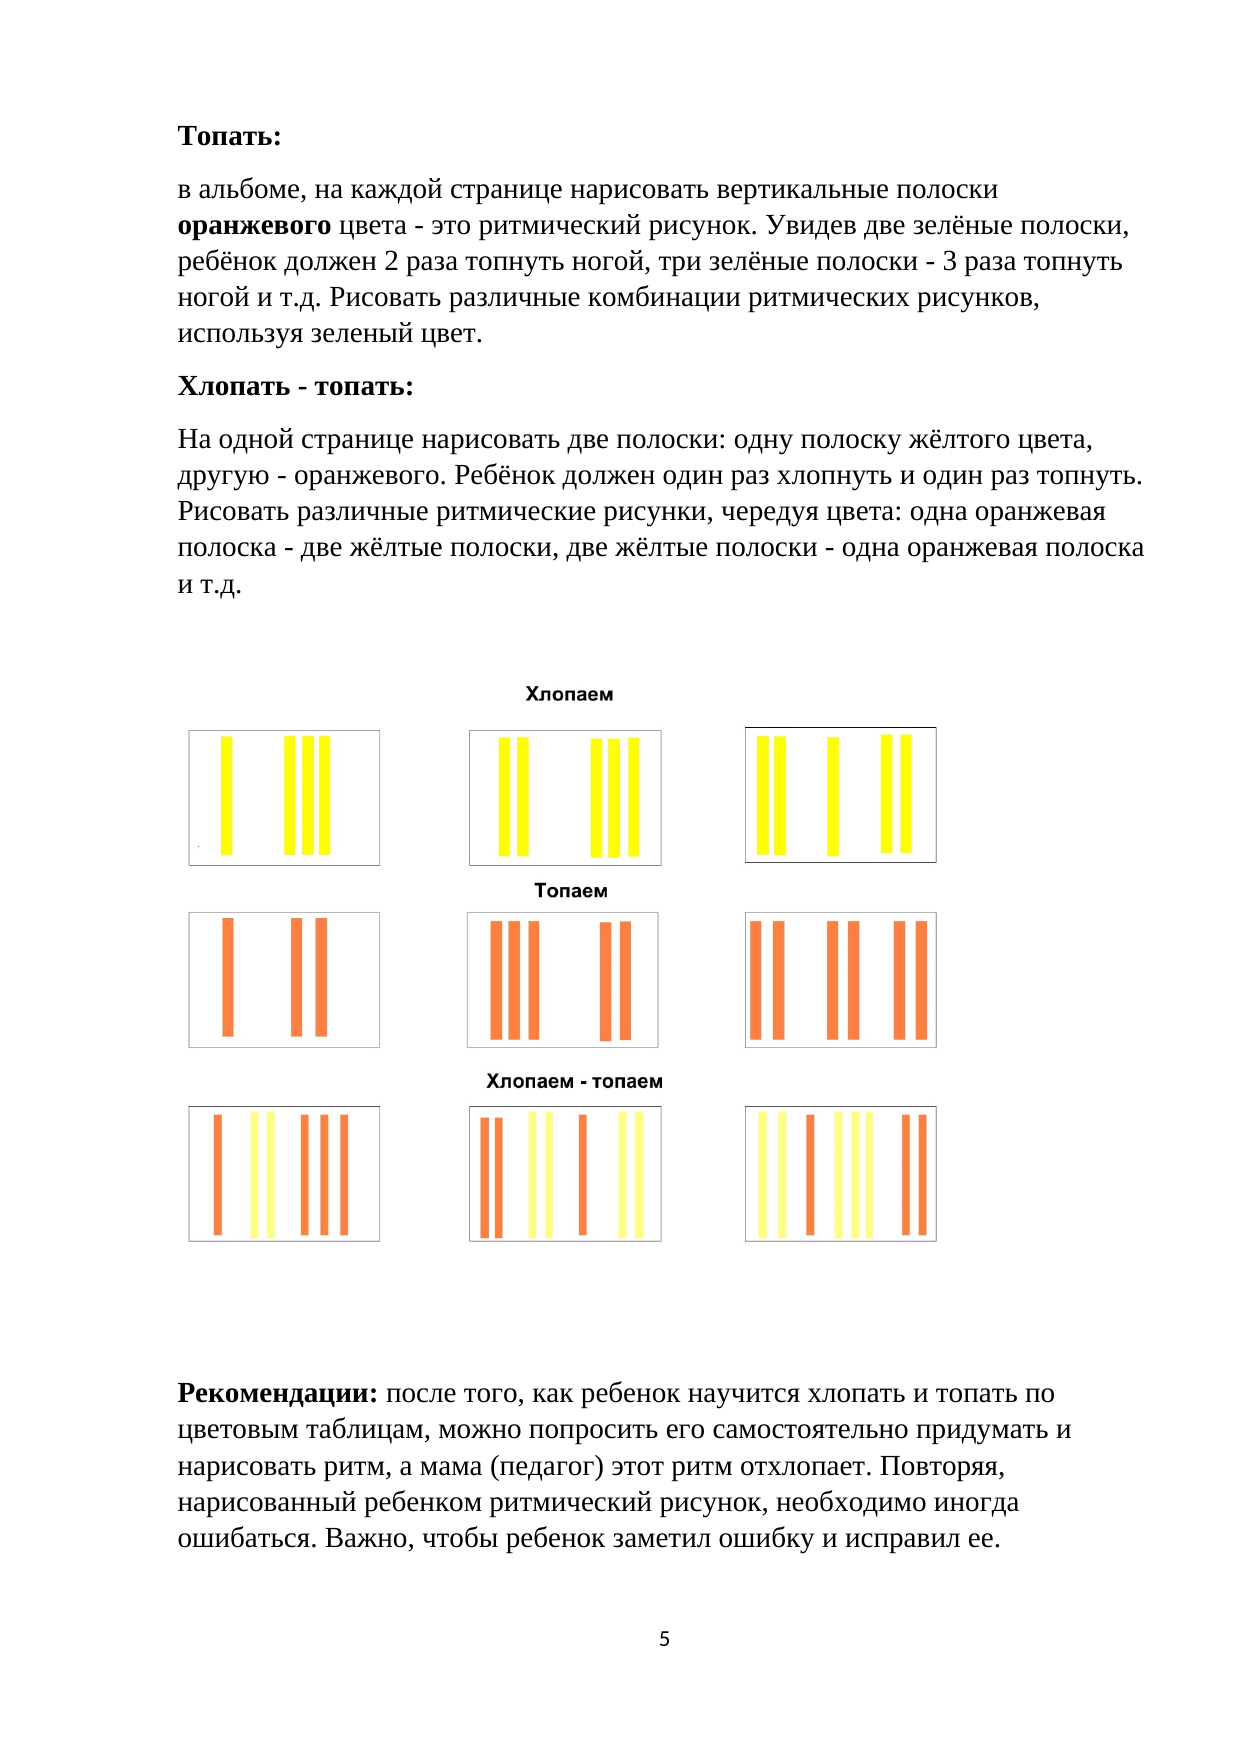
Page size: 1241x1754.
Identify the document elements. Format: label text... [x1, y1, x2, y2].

text На одной странице нарисовать две полоски: одну полоску жёлтого цвета, другую - оранжевого. Ребёнок должен один раз хлопнуть и один раз топнуть. Рисовать различные ритмические рисунки, чередуя цвета: одна оранжевая полоска - две жёлтые полоски, две жёлтые полоски - одна оранжевая полоска и т.д. [177, 421, 1152, 599]
picture [177, 671, 946, 1251]
text Рекомендации: после того, как ребенок научится хлопать и топать по цветовым таблицам, можно попросить его самостоятельно придумать и нарисовать ритм, а мама (педагог) этот ритм отхлопает. Повторяя, нарисованный ребенком ритмический рисунок, необходимо иногда ошибаться. Важно, чтобы ребенок заметил ошибку и исправил ее. [177, 1376, 1152, 1554]
text в альбоме, на каждой странице нарисовать вертикальные полоски оранжевого цвета - это ритмический рисунок. Увидев две зелёные полоски, ребёнок должен 2 раза топнуть ногой, три зелёные полоски - 3 раза топнуть ногой и т.д. Рисовать различные комбинации ритмических рисунков, используя зеленый цвет. [177, 171, 1152, 349]
text Топать: [177, 118, 1152, 152]
text Хлопать - топать: [177, 368, 1152, 402]
